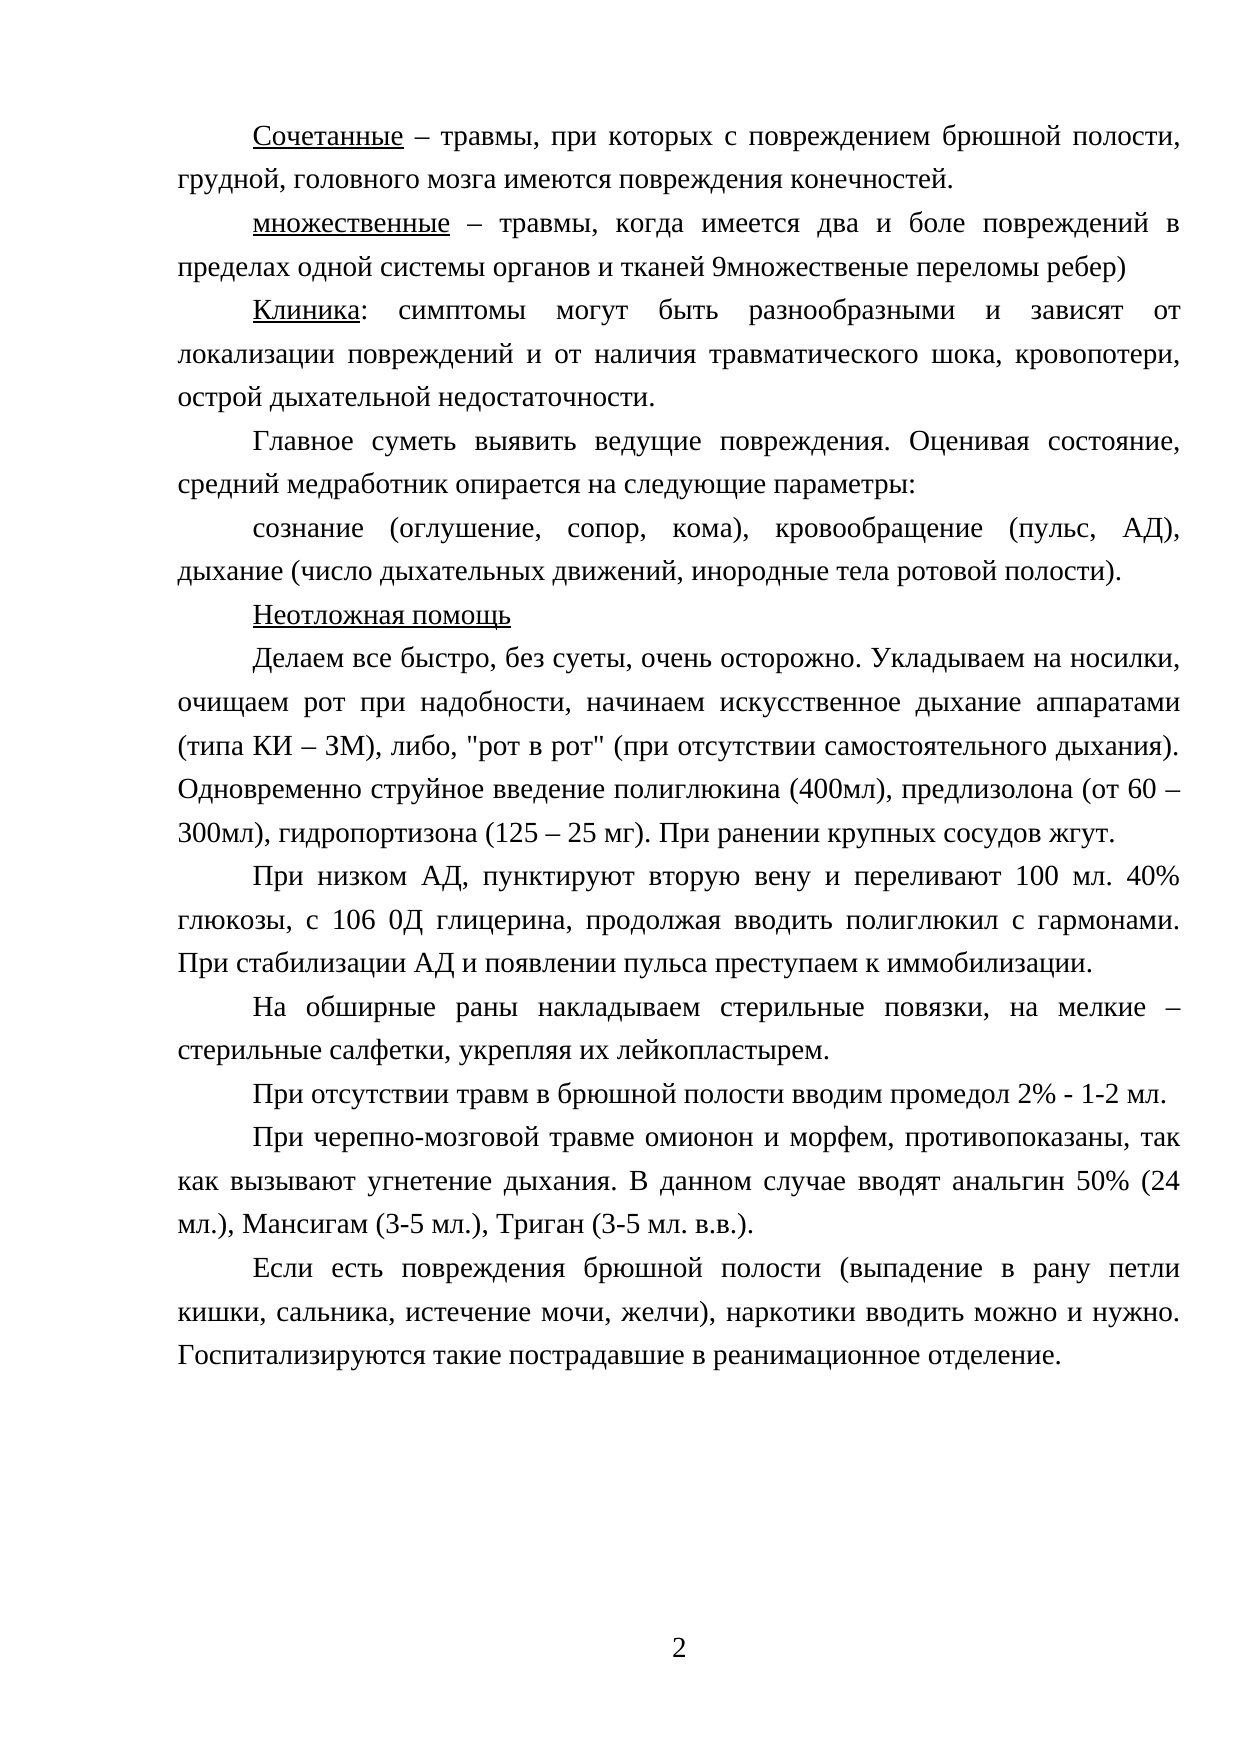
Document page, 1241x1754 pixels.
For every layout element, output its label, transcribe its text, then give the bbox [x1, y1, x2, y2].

text Неотложная помощь [177, 597, 1181, 631]
text Главное суметь выявить ведущие повреждения. Оценивая состояние, средний медработник опирается на следующие параметры: [177, 423, 1181, 500]
text Если есть повреждения брюшной полости (выпадение в рану петли кишки, сальника, истечение мочи, желчи), наркотики вводить можно и нужно. Госпитализируются такие пострадавшие в реанимационное отделение. [177, 1250, 1181, 1371]
text Делаем все быстро, без суеты, очень осторожно. Укладываем на носилки, очищаем рот при надобности, начинаем искусственное дыхание аппаратами (типа КИ – ЗМ), либо, "рот в рот" (при отсутствии самостоятельного дыхания). Одновременно струйное введение полиглюкина (400мл), предлизолона (от 60 – 300мл), гидропортизона (125 – 25 мг). При ранении крупных сосудов жгут. [177, 641, 1181, 848]
text При черепно-мозговой травме омионон и морфем, противопоказаны, так как вызывают угнетение дыхания. В данном случае вводят анальгин 50% (24 мл.), Мансигам (3-5 мл.), Триган (3-5 мл. в.в.). [177, 1119, 1181, 1240]
text При низком АД, пунктируют вторую вену и переливают 100 мл. 40% глюкозы, с 106 0Д глицерина, продолжая вводить полиглюкил с гармонами. При стабилизации АД и появлении пульса преступаем к иммобилизации. [177, 858, 1181, 979]
text На обширные раны накладываем стерильные повязки, на мелкие – стерильные салфетки, укрепляя их лейкопластырем. [177, 989, 1181, 1066]
text сознание (оглушение, сопор, кома), кровообращение (пульс, АД), дыхание (число дыхательных движений, инородные тела ротовой полости). [177, 510, 1181, 587]
text Клиника: симптомы могут быть разнообразными и зависят от локализации повреждений и от наличия травматического шока, кровопотери, острой дыхательной недостаточности. [177, 292, 1181, 413]
text Сочетанные – травмы, при которых с повреждением брюшной полости, грудной, головного мозга имеются повреждения конечностей. [177, 118, 1181, 195]
text множественные – травмы, когда имеется два и боле повреждений в пределах одной системы органов и тканей 9множественые переломы ребер) [177, 205, 1181, 282]
text При отсутствии травм в брюшной полости вводим промедол 2% - 1-2 мл. [177, 1076, 1181, 1109]
